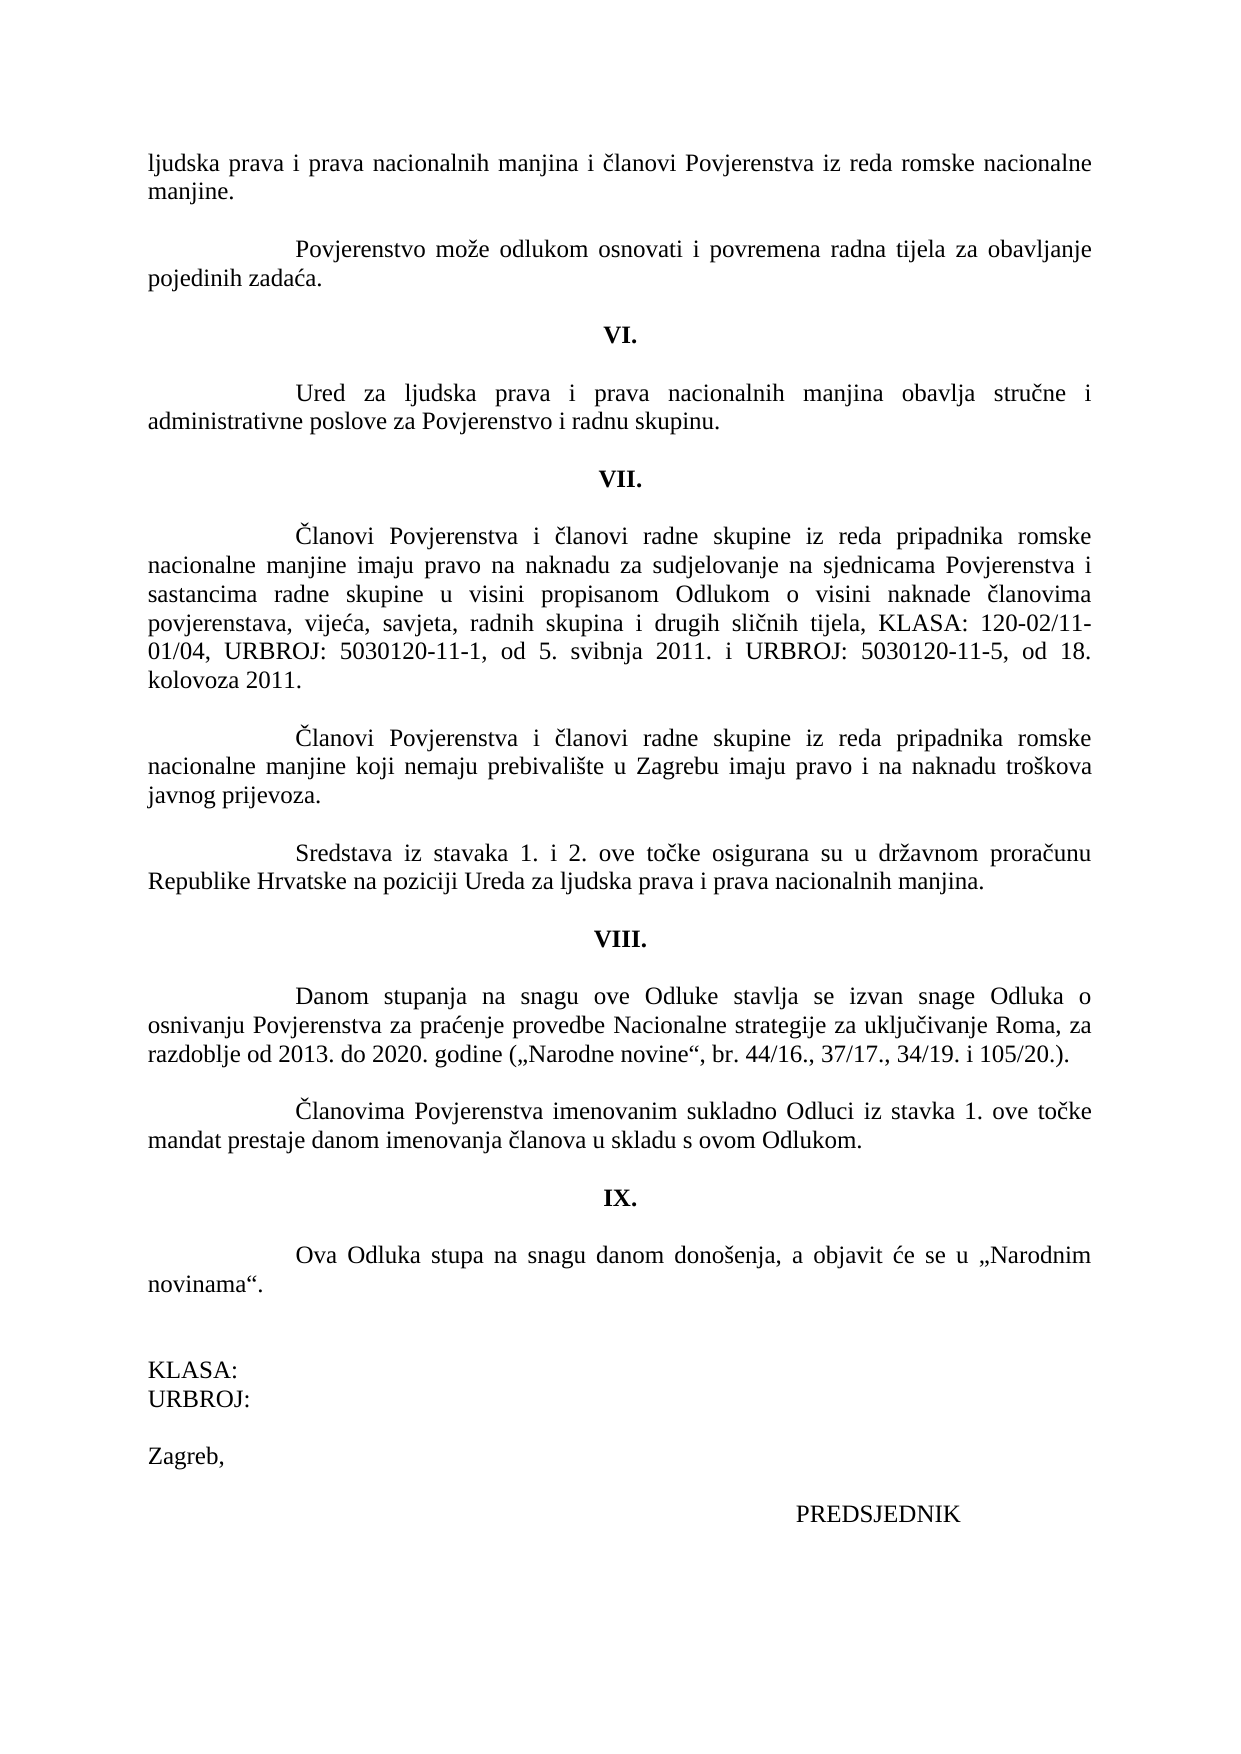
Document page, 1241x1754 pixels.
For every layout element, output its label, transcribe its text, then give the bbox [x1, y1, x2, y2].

text Članovi Povjerenstva i članovi radne skupine iz reda pripadnika romske nacionalne manjine koji nemaju prebivalište u Zagrebu imaju pravo i na naknadu troškova javnog prijevoza. [148, 723, 1093, 809]
text Članovima Povjerenstva imenovanim sukladno Odluci iz stavka 1. ove točke mandat prestaje danom imenovanja članova u skladu s ovom Odlukom. [148, 1096, 1093, 1154]
text Članovi Povjerenstva i članovi radne skupine iz reda pripadnika romske nacionalne manjine imaju pravo na naknadu za sudjelovanje na sjednicama Povjerenstva i sastancima radne skupine u visini propisanom Odlukom o visini naknade članovima povjerenstava, vijeća, savjeta, radnih skupina i drugih sličnih tijela, KLASA: 120-02/11-01/04, URBROJ: 5030120-11-1, od 5. svibnja 2011. i URBROJ: 5030120-11-5, od 18. kolovoza 2011. [148, 521, 1093, 694]
text URBROJ: [148, 1384, 1093, 1413]
text VIII. [148, 924, 1093, 953]
text Sredstava iz stavaka 1. i 2. ove točke osigurana su u državnom proračunu Republike Hrvatske na poziciji Ureda za ljudska prava i prava nacionalnih manjina. [148, 838, 1093, 895]
text VI. [148, 320, 1093, 349]
text Danom stupanja na snagu ove Odluke stavlja se izvan snage Odluka o osnivanju Povjerenstva za praćenje provedbe Nacionalne strategije za uključivanje Roma, za razdoblje od 2013. do 2020. godine („Narodne novine“, br. 44/16., 37/17., 34/19. i 105/20.). [148, 981, 1093, 1068]
text Povjerenstvo može odlukom osnovati i povremena radna tijela za obavljanje pojedinih zadaća. [148, 234, 1093, 291]
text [148, 148, 1093, 205]
text Ova Odluka stupa na snagu danom donošenja, a objavit će se u „Narodnim novinama“. [148, 1240, 1093, 1298]
text Ured za ljudska prava i prava nacionalnih manjina obavlja stručne i administrativne poslove za Povjerenstvo i radnu skupinu. [148, 378, 1093, 435]
text IX. [148, 1183, 1093, 1211]
text PREDSJEDNIK [664, 1499, 1093, 1528]
text Zagreb, [148, 1441, 1093, 1470]
text VII. [148, 464, 1093, 493]
text KLASA: [148, 1355, 1093, 1384]
